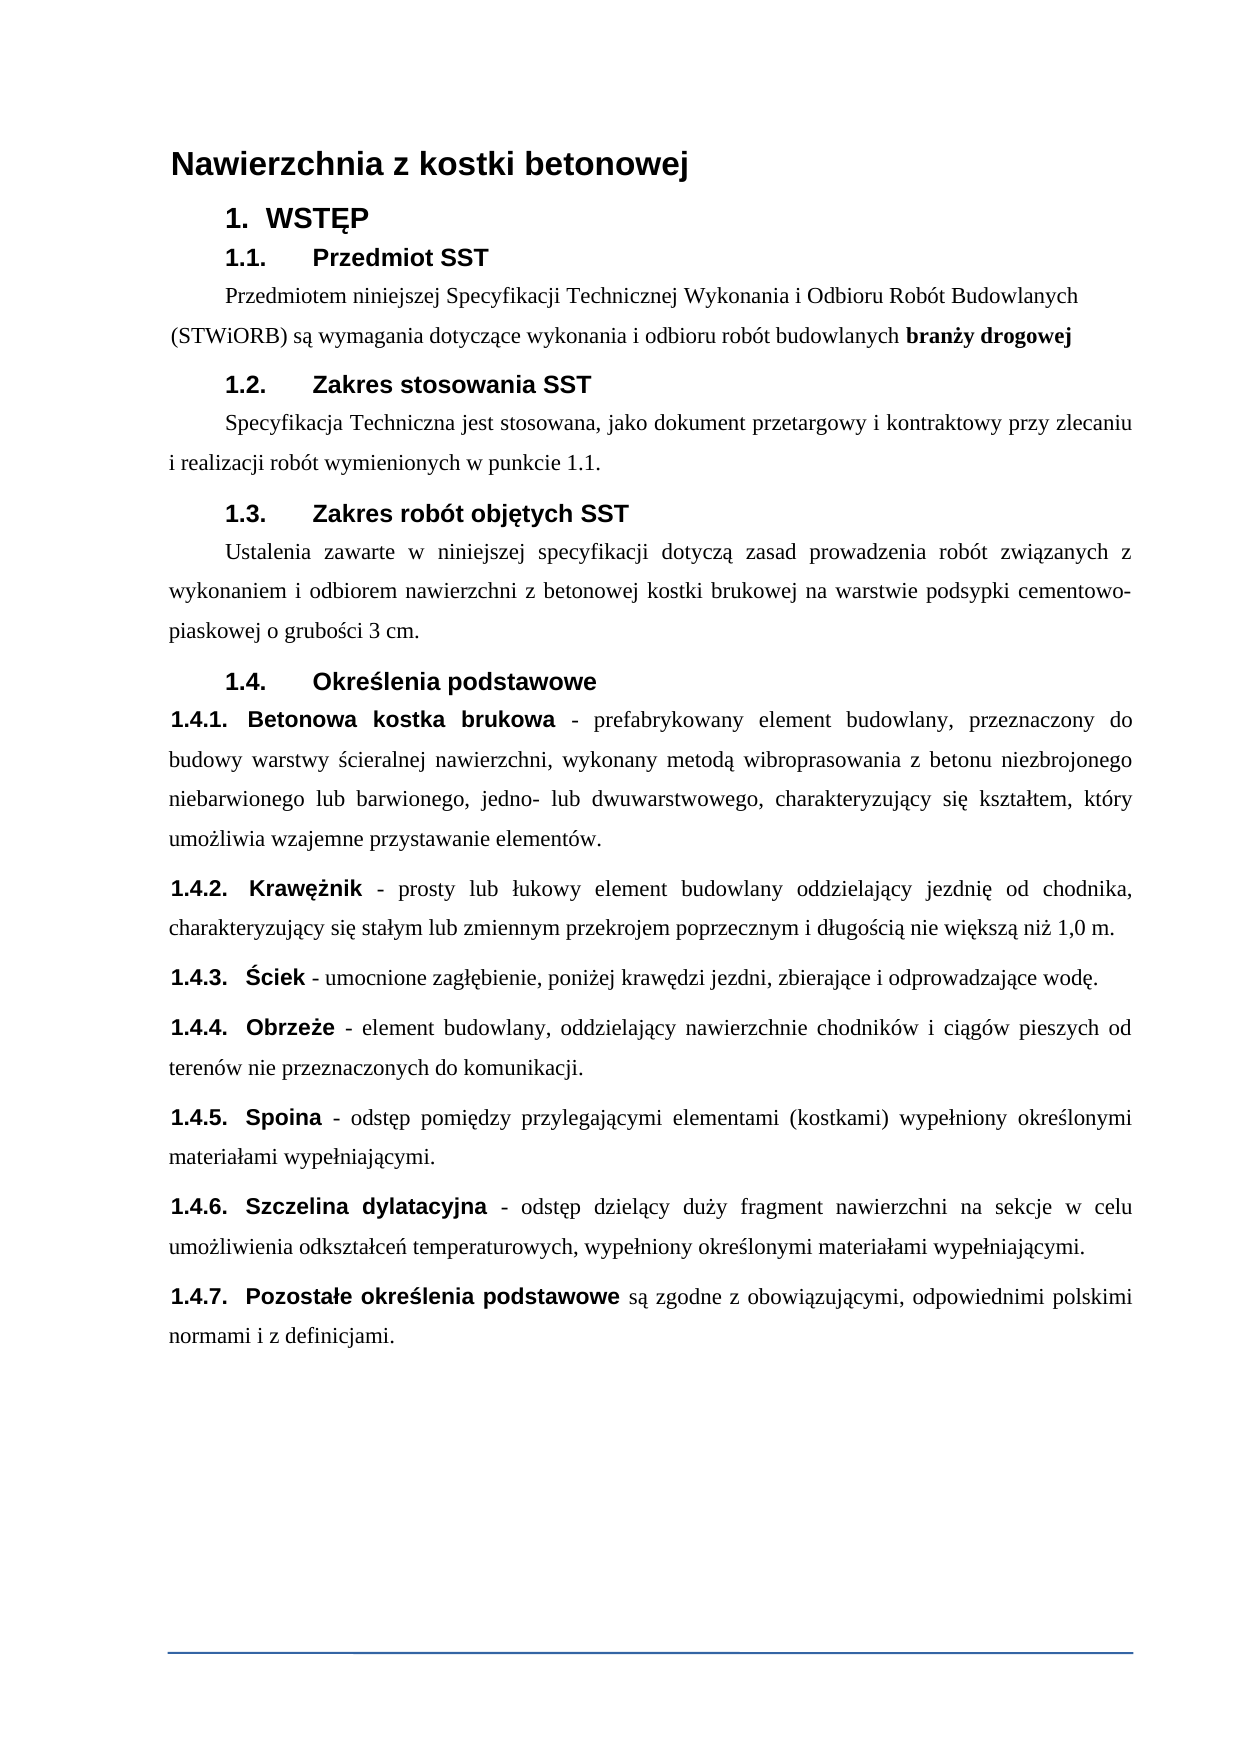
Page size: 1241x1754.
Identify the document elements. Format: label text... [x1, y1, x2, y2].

list Pozostałe określenia podstawowe są zgodne z obowiązującymi, odpowiednimi polskimi normami i z definicjami. [168, 1283, 1133, 1349]
text Nawierzchnia z kostki betonowej [168, 144, 1133, 182]
list Ściek - umocnione zagłębienie, poniżej krawędzi jezdni, zbierające i odprowadzające wodę. [168, 964, 1133, 991]
text Ustalenia zawarte w niniejszej specyfikacji dotyczą zasad prowadzenia robót związanych z wykonaniem i odbiorem nawierzchni z betonowej kostki brukowej na warstwie podsypki cementowo- piaskowej o grubości 3 cm. [168, 538, 1133, 643]
list Szczelina dylatacyjna - odstęp dzielący duży fragment nawierzchni na sekcje w celu umożliwienia odkształceń temperaturowych, wypełniony określonymi materiałami wypełniającymi. [168, 1193, 1133, 1259]
text Specyfikacja Techniczna jest stosowana, jako dokument przetargowy i kontraktowy przy zlecaniu i realizacji robót wymienionych w punkcie 1.1. [168, 409, 1133, 475]
list Krawężnik - prosty lub łukowy element budowlany oddzielający jezdnię od chodnika, charakteryzujący się stałym lub zmiennym przekrojem poprzecznym i długością nie większą niż 1,0 m. [168, 875, 1133, 941]
text (STWiORB) są wymagania dotyczące wykonania i odbioru robót budowlanych branży drogowej [168, 322, 1133, 348]
list WSTĘP [168, 201, 1133, 235]
text Przedmiotem niniejszej Specyfikacji Technicznej Wykonania i Odbioru Robót Budowlanych [168, 282, 1133, 309]
list Spoina - odstęp pomiędzy przylegającymi elementami (kostkami) wypełniony określonymi materiałami wypełniającymi. [168, 1104, 1133, 1170]
list Zakres stosowania SST [168, 370, 1133, 398]
list Betonowa kostka brukowa - prefabrykowany element budowlany, przeznaczony do budowy warstwy ścieralnej nawierzchni, wykonany metodą wibroprasowania z betonu niezbrojonego niebarwionego lub barwionego, jedno- lub dwuwarstwowego, charakteryzujący się kształtem, który umożliwia wzajemne przystawanie elementów. [168, 706, 1133, 851]
list Określenia podstawowe [168, 667, 1133, 696]
list Obrzeże - element budowlany, oddzielający nawierzchnie chodników i ciągów pieszych od terenów nie przeznaczonych do komunikacji. [168, 1014, 1133, 1080]
list Przedmiot SST [168, 243, 1133, 272]
list Zakres robót objętych SST [168, 498, 1133, 527]
